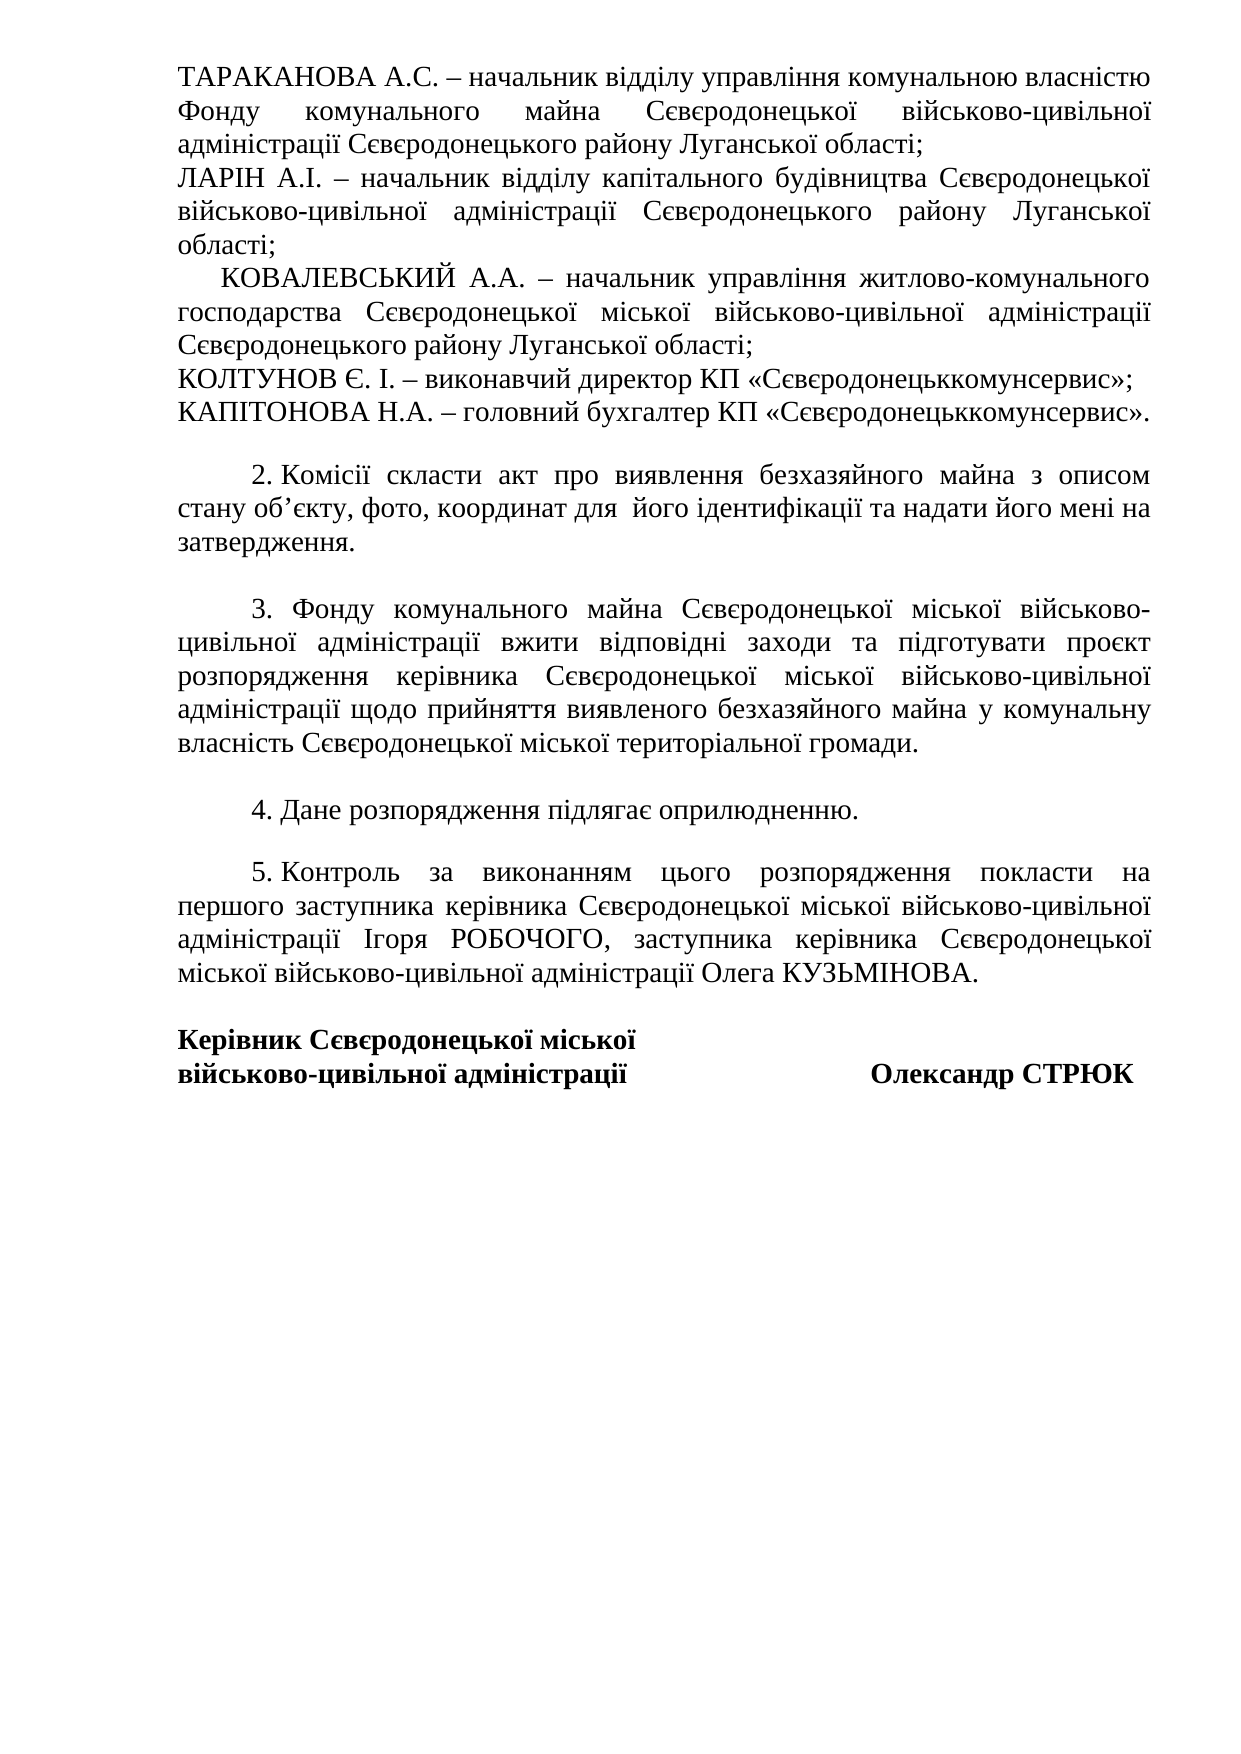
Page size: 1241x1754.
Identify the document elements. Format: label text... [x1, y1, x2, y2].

list ЛАРІН А.І. – начальник відділу капітального будівництва Сєвєродонецької військово-цивільної адміністрації Сєвєродонецького району Луганської області; [177, 160, 1152, 260]
text військово-цивільної адміністрації Олександр СТРЮК [177, 1056, 1152, 1089]
text 2. Комісії скласти акт про виявлення безхазяйного майна з описом стану об’єкту, фото, координат для його ідентифікації та надати його мені на затвердження. [177, 457, 1152, 557]
list ТАРАКАНОВА А.С. – начальник відділу управління комунальною власністю Фонду комунального майна Сєвєродонецької військово-цивільної адміністрації Сєвєродонецького району Луганської області; [177, 59, 1152, 160]
list КАПІТОНОВА Н.А. – головний бухгалтер КП «Сєвєродонецьккомунсервис». [177, 394, 1152, 428]
text Керівник Сєвєродонецької міської [177, 1022, 1152, 1056]
text 4. Дане розпорядження підлягає оприлюдненню. [177, 792, 1152, 826]
list КОВАЛЕВСЬКИЙ А.А. – начальник управління житлово-комунального господарства Сєвєродонецької міської військово-цивільної адміністрації Сєвєродонецького району Луганської області; [118, 260, 1152, 361]
list КОЛТУНОВ Є. І. – виконавчий директор КП «Сєвєродонецьккомунсервис»; [177, 361, 1152, 394]
text 5. Контроль за виконанням цього розпорядження покласти на першого заступника керівника Сєвєродонецької міської військово-цивільної адміністрації Ігоря РОБОЧОГО, заступника керівника Сєвєродонецької міської військово-цивільної адміністрації Олега КУЗЬМІНОВА. [177, 854, 1152, 989]
text 3. Фонду комунального майна Сєвєродонецької міської військово-цивільної адміністрації вжити відповідні заходи та підготувати проєкт розпорядження керівника Сєвєродонецької міської військово-цивільної адміністрації щодо прийняття виявленого безхазяйного майна у комунальну власність Сєвєродонецької міської територіальної громади. [177, 591, 1152, 759]
